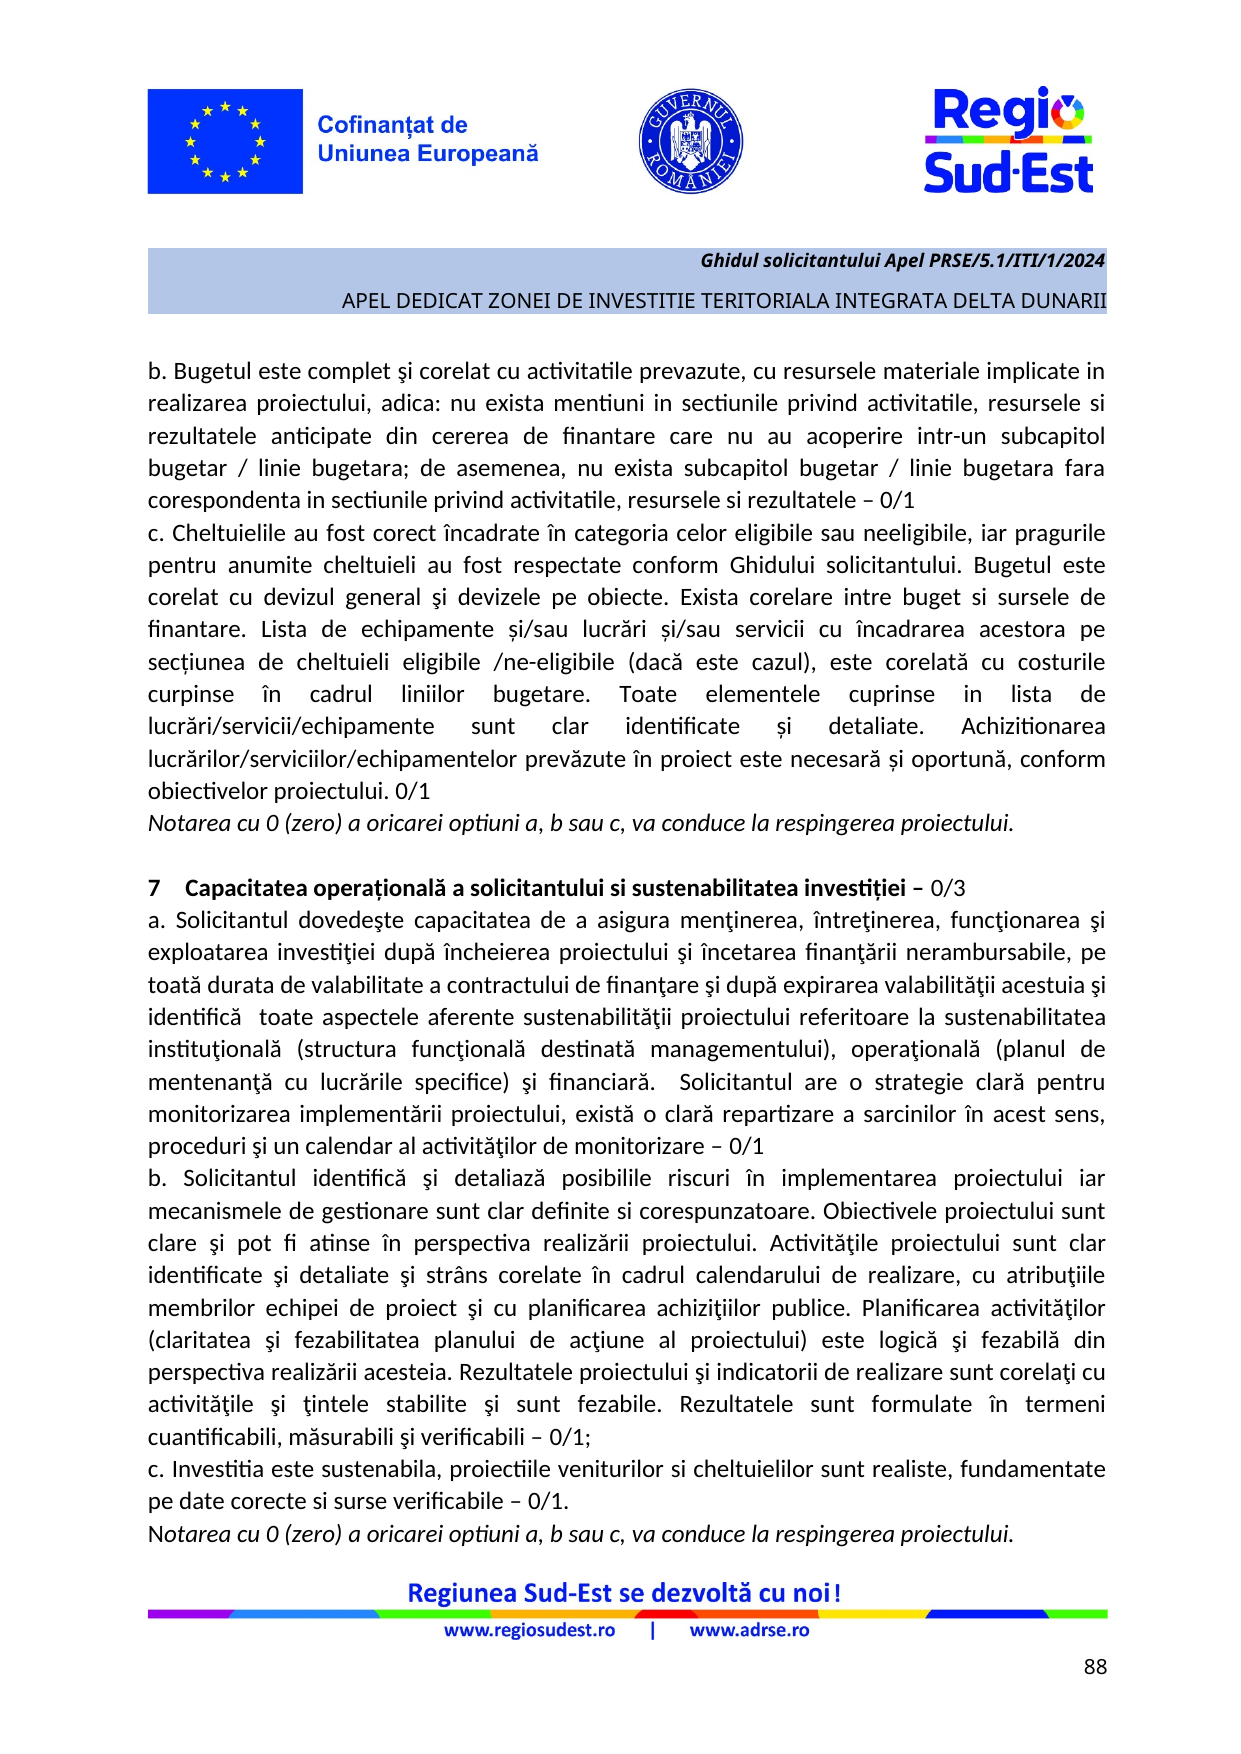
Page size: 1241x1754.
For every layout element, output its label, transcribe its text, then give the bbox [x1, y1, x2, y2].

text a. Solicitantul dovedeşte capacitatea de a asigura menţinerea, întreţinerea, funcţionarea şi exploatarea investiţiei după încheierea proiectului şi încetarea finanţării nerambursabile, pe toată durata de valabilitate a contractului de finanţare şi după expirarea valabilităţii acestuia şi identifică toate aspectele aferente sustenabilităţii proiectului referitoare la sustenabilitatea instituţională (structura funcţională destinată managementului), operaţională (planul de mentenanţă cu lucrările specifice) şi financiară. Solicitantul are o strategie clară pentru monitorizarea implementării proiectului, există o clară repartizare a sarcinilor în acest sens, proceduri şi un calendar al activităţilor de monitorizare – 0/1 [148, 904, 1107, 1161]
text Notarea cu 0 (zero) a oricarei optiuni a, b sau c, va conduce la respingerea proiectului. [148, 1518, 1107, 1548]
list Capacitatea operațională a solicitantului si sustenabilitatea investiției – 0/3 [148, 872, 1107, 902]
picture [147, 86, 1093, 195]
text c. Cheltuielile au fost corect încadrate în categoria celor eligibile sau neeligibile, iar pragurile pentru anumite cheltuieli au fost respectate conform Ghidului solicitantului. Bugetul este corelat cu devizul general şi devizele pe obiecte. Exista corelare intre buget si sursele de finantare. Lista de echipamente și/sau lucrări și/sau servicii cu încadrarea acestora pe secțiunea de cheltuieli eligibile /ne-eligibile (dacă este cazul), este corelată cu costurile curpinse în cadrul liniilor bugetare. Toate elementele cuprinse in lista de lucrări/servicii/echipamente sunt clar identificate și detaliate. Achizitionarea lucrărilor/serviciilor/echipamentelor prevăzute în proiect este necesară și oportună, conform obiectivelor proiectului. 0/1 [148, 517, 1107, 806]
text b. Solicitantul identifică şi detaliază posibilile riscuri în implementarea proiectului iar mecanismele de gestionare sunt clar definite si corespunzatoare. Obiectivele proiectului sunt clare şi pot fi atinse în perspectiva realizării proiectului. Activităţile proiectului sunt clar identificate şi detaliate şi strâns corelate în cadrul calendarului de realizare, cu atribuţiile membrilor echipei de proiect şi cu planificarea achiziţiilor publice. Planificarea activităţilor (claritatea şi fezabilitatea planului de acţiune al proiectului) este logică şi fezabilă din perspectiva realizării acesteia. Rezultatele proiectului şi indicatorii de realizare sunt corelaţi cu activităţile şi ţintele stabilite şi sunt fezabile. Rezultatele sunt formulate în termeni cuantificabili, măsurabili şi verificabili – 0/1; [148, 1162, 1107, 1451]
text c. Investitia este sustenabila, proiectiile veniturilor si cheltuielilor sunt realiste, fundamentate pe date corecte si surse verificabile – 0/1. [148, 1453, 1107, 1516]
text Notarea cu 0 (zero) a oricarei optiuni a, b sau c, va conduce la respingerea proiectului. [148, 807, 1107, 838]
text b. Bugetul este complet şi corelat cu activitatile prevazute, cu resursele materiale implicate in realizarea proiectului, adica: nu exista mentiuni in sectiunile privind activitatile, resursele si rezultatele anticipate din cererea de finantare care nu au acoperire intr-un subcapitol bugetar / linie bugetara; de asemenea, nu exista subcapitol bugetar / linie bugetara fara corespondenta in sectiunile privind activitatile, resursele si rezultatele – 0/1 [148, 355, 1107, 515]
picture [147, 1582, 1108, 1640]
